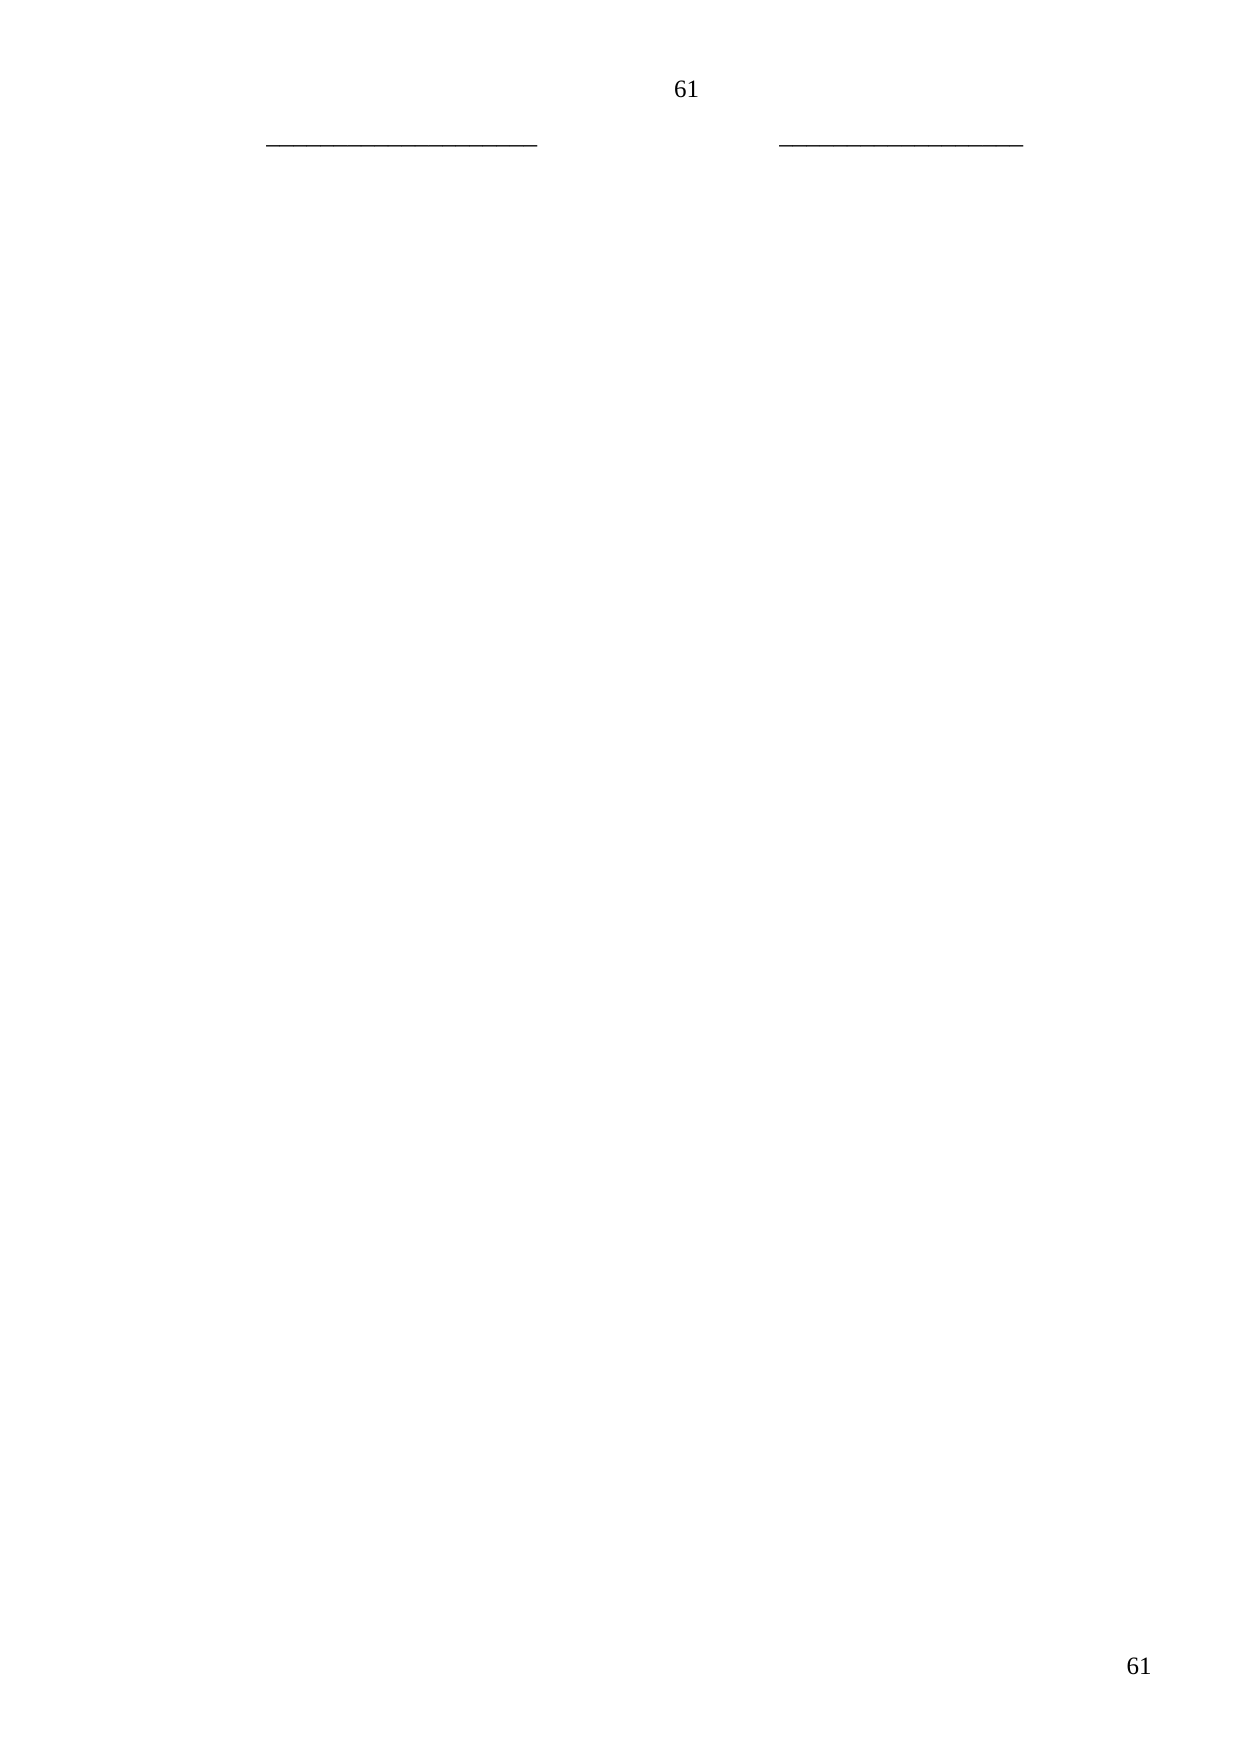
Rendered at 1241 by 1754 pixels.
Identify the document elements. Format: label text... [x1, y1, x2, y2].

table_cell __________________ [646, 118, 1159, 180]
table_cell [133, 118, 646, 180]
